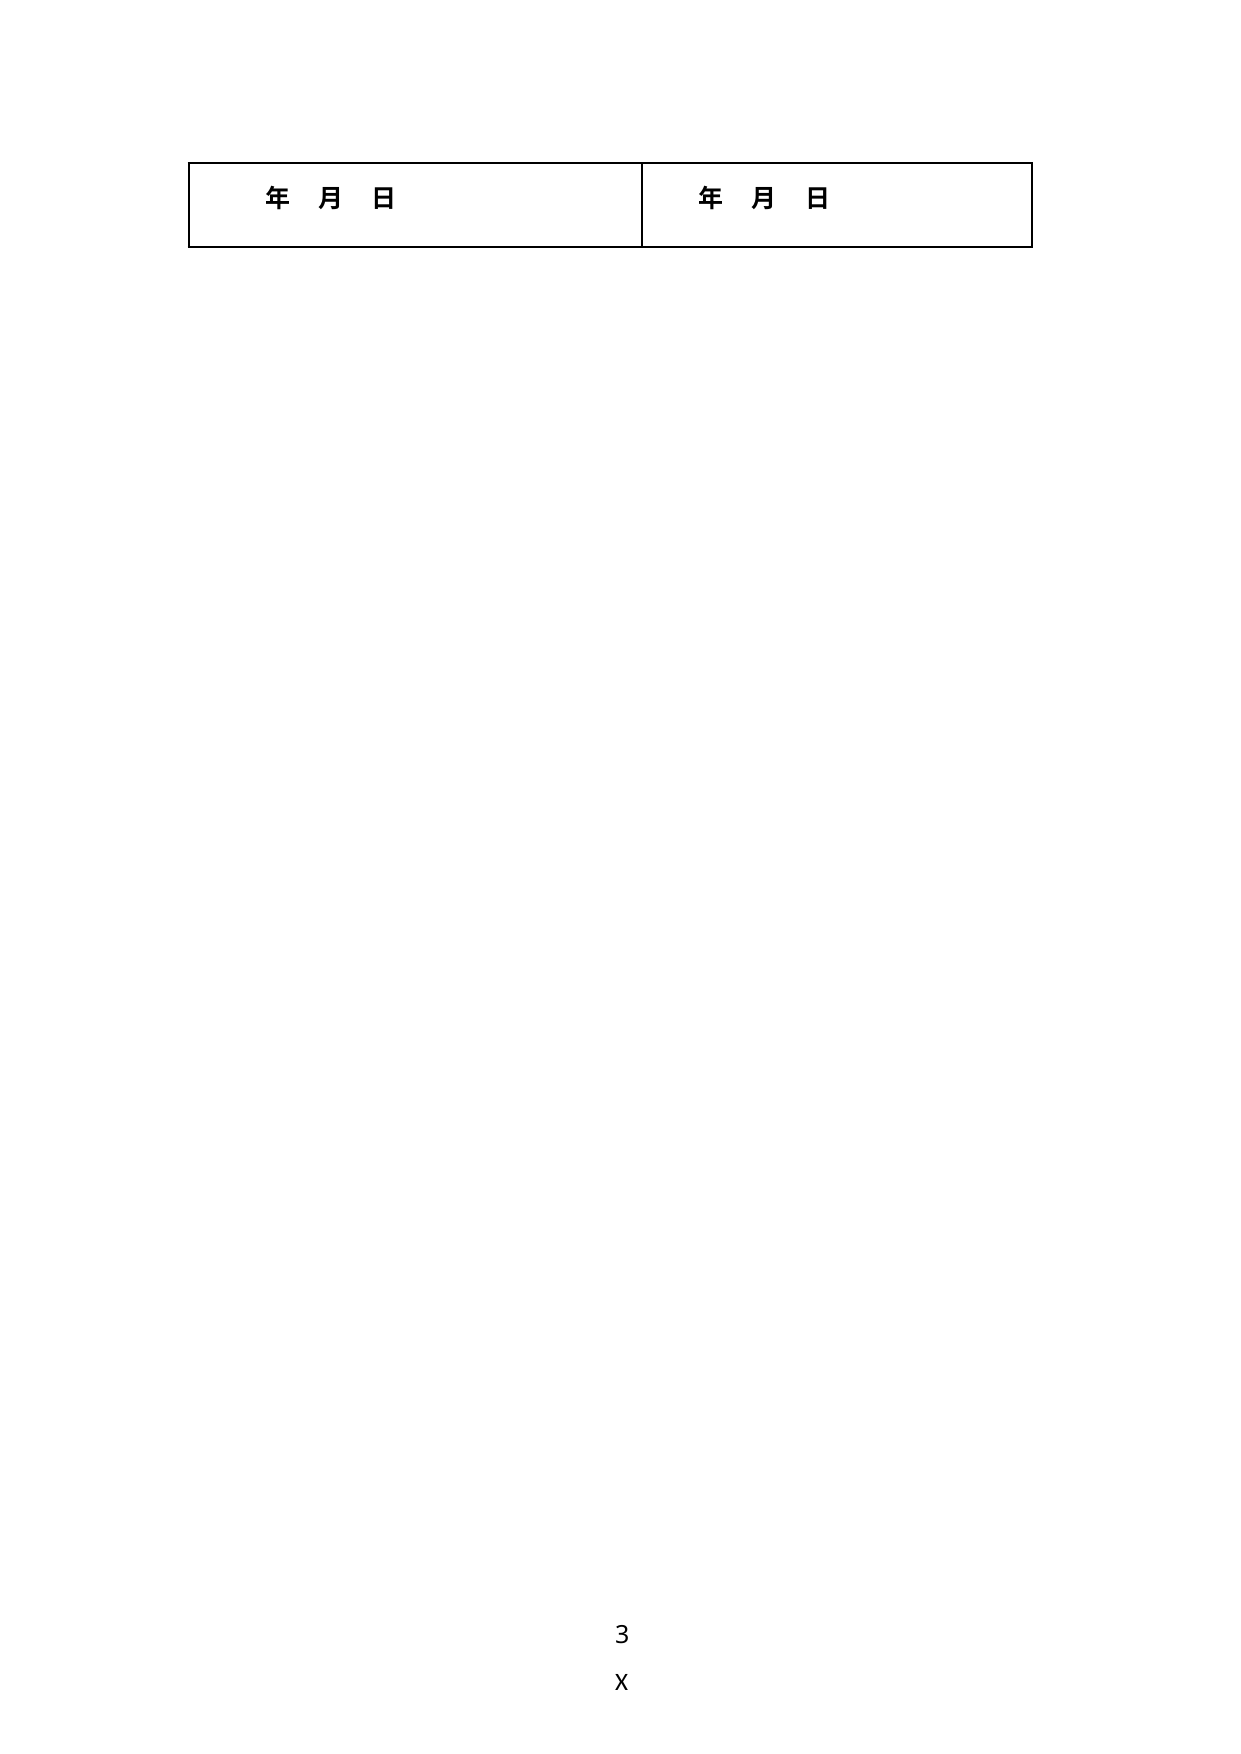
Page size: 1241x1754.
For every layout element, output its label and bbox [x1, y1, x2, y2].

table_header [190, 164, 641, 246]
table_header [643, 164, 1031, 246]
